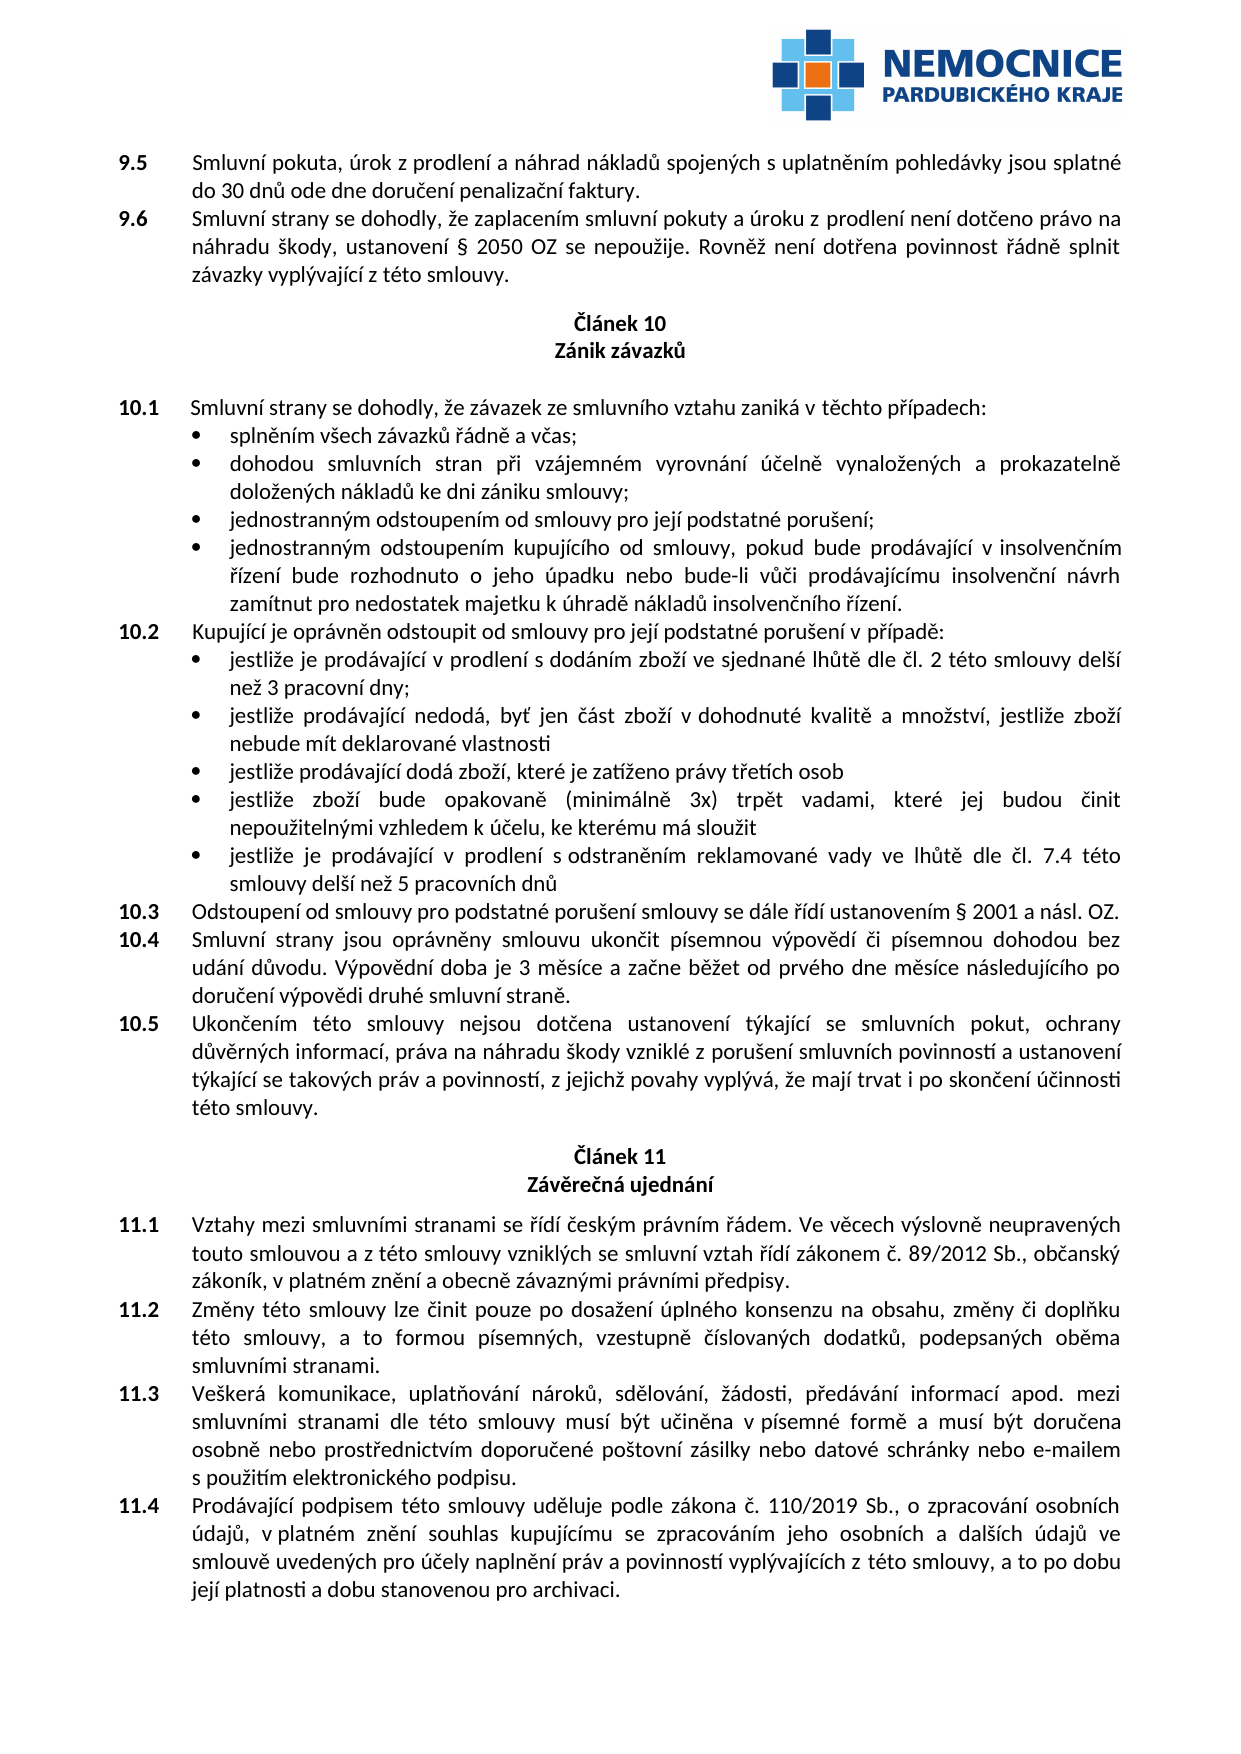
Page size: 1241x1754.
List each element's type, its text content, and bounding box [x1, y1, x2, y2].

text Závěrečná ujednání [118, 1170, 1122, 1198]
list jestliže je prodávající v prodlení s dodáním zboží ve sjednané lhůtě dle čl. 2 této smlouvy delší než 3 pracovní dny; [192, 645, 1122, 701]
picture [771, 28, 1123, 122]
text 11.1 Vztahy mezi smluvními stranami se řídí českým právním řádem. Ve věcech výslovně neupravených touto smlouvou a z této smlouvy vzniklých se smluvní vztah řídí zákonem č. 89/2012 Sb., občanský zákoník, v platném znění a obecně závaznými právními předpisy. [118, 1211, 1122, 1295]
list jednostranným odstoupením od smlouvy pro její podstatné porušení; [192, 505, 1122, 533]
text 10.3 Odstoupení od smlouvy pro podstatné porušení smlouvy se dále řídí ustanovením § 2001 a násl. OZ. [118, 897, 1122, 925]
text 9.6 Smluvní strany se dohodly, že zaplacením smluvní pokuty a úroku z prodlení není dotčeno právo na náhradu škody, ustanovení § 2050 OZ se nepoužije. Rovněž není dotřena povinnost řádně splnit závazky vyplývající z této smlouvy. [118, 204, 1122, 288]
text 10.5 Ukončením této smlouvy nejsou dotčena ustanovení týkající se smluvních pokut, ochrany důvěrných informací, práva na náhradu škody vzniklé z porušení smluvních povinností a ustanovení týkající se takových práv a povinností, z jejichž povahy vyplývá, že mají trvat i po skončení účinnosti této smlouvy. [118, 1009, 1122, 1121]
list dohodou smluvních stran při vzájemném vyrovnání účelně vynaložených a prokazatelně doložených nákladů ke dni zániku smlouvy; [192, 449, 1122, 505]
text 11.4 Prodávající podpisem této smlouvy uděluje podle zákona č. 110/2019 Sb., o zpracování osobních údajů, v platném znění souhlas kupujícímu se zpracováním jeho osobních a dalších údajů ve smlouvě uvedených pro účely naplnění práv a povinností vyplývajících z této smlouvy, a to po dobu její platnosti a dobu stanovenou pro archivaci. [118, 1491, 1122, 1603]
text 9.5 Smluvní pokuta, úrok z prodlení a náhrad nákladů spojených s uplatněním pohledávky jsou splatné do 30 dnů ode dne doručení penalizační faktury. [118, 148, 1122, 204]
text 11.2 Změny této smlouvy lze činit pouze po dosažení úplného konsenzu na obsahu, změny či doplňku této smlouvy, a to formou písemných, vzestupně číslovaných dodatků, podepsaných oběma smluvními stranami. [118, 1295, 1122, 1379]
list jestliže je prodávající v prodlení s odstraněním reklamované vady ve lhůtě dle čl. 7.4 této smlouvy delší než 5 pracovních dnů [192, 841, 1122, 897]
text Článek 10 [118, 309, 1122, 337]
list jednostranným odstoupením kupujícího od smlouvy, pokud bude prodávající v insolvenčním řízení bude rozhodnuto o jeho úpadku nebo bude-li vůči prodávajícímu insolvenční návrh zamítnut pro nedostatek majetku k úhradě nákladů insolvenčního řízení. [192, 533, 1122, 617]
list jestliže prodávající nedodá, byť jen část zboží v dohodnuté kvalitě a množství, jestliže zboží nebude mít deklarované vlastnosti [192, 701, 1122, 757]
text 10.1 Smluvní strany se dohodly, že závazek ze smluvního vztahu zaniká v těchto případech: [118, 393, 1122, 421]
text Článek 11 [118, 1142, 1122, 1170]
list splněním všech závazků řádně a včas; [192, 421, 1122, 449]
text Zánik závazků [118, 337, 1122, 365]
list jestliže prodávající dodá zboží, které je zatíženo právy třetích osob [192, 757, 1122, 785]
list jestliže zboží bude opakovaně (minimálně 3x) trpět vadami, které jej budou činit nepoužitelnými vzhledem k účelu, ke kterému má sloužit [192, 785, 1122, 841]
text 11.3 Veškerá komunikace, uplatňování nároků, sdělování, žádosti, předávání informací apod. mezi smluvními stranami dle této smlouvy musí být učiněna v písemné formě a musí být doručena osobně nebo prostřednictvím doporučené poštovní zásilky nebo datové schránky nebo e-mailem s použitím elektronického podpisu. [118, 1379, 1122, 1491]
text 10.4 Smluvní strany jsou oprávněny smlouvu ukončit písemnou výpovědí či písemnou dohodou bez udání důvodu. Výpovědní doba je 3 měsíce a začne běžet od prvého dne měsíce následujícího po doručení výpovědi druhé smluvní straně. [118, 925, 1122, 1009]
text 10.2 Kupující je oprávněn odstoupit od smlouvy pro její podstatné porušení v případě: [118, 617, 1122, 645]
